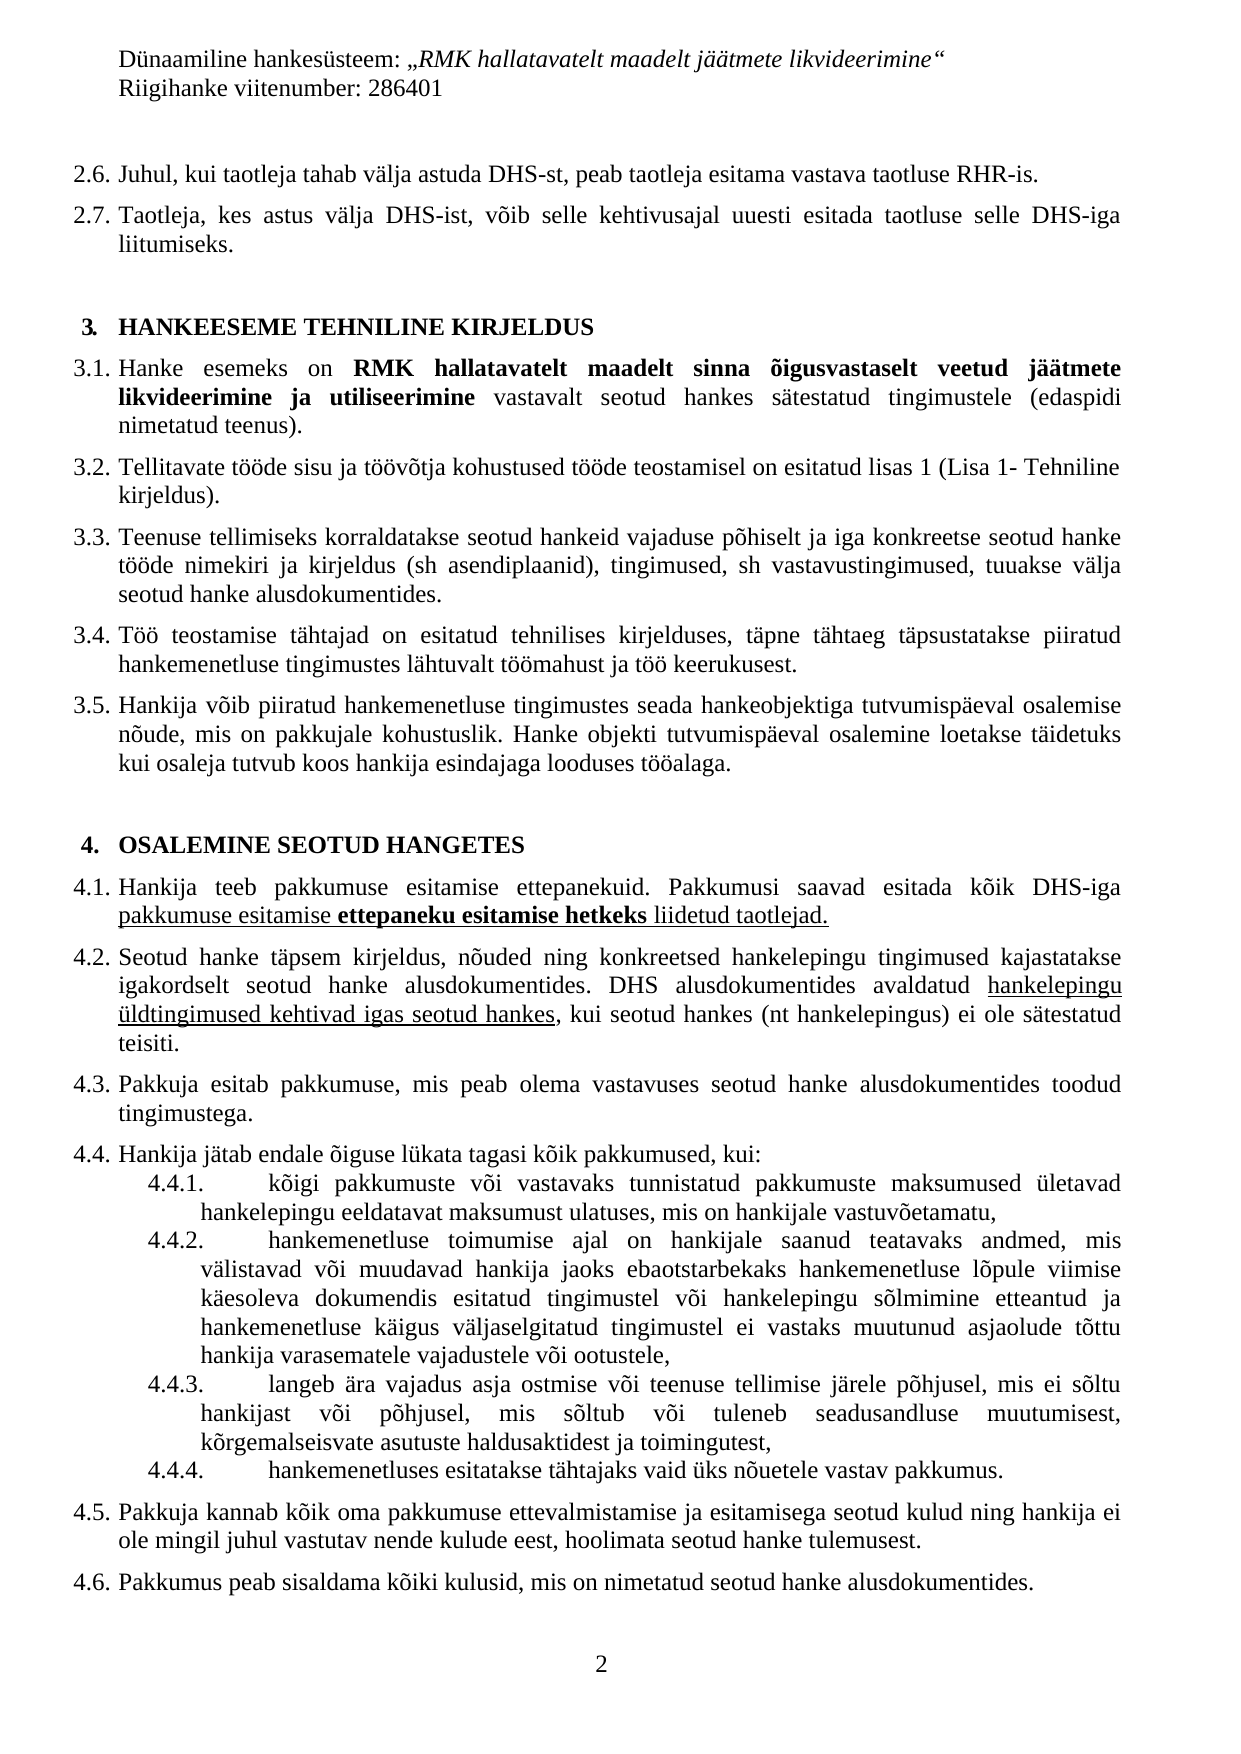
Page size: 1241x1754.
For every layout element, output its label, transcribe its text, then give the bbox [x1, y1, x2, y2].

list Juhul, kui taotleja tahab välja astuda DHS-st, peab taotleja esitama vastava taotluse RHR-is. [73, 159, 1122, 188]
list Seotud hanke täpsem kirjeldus, nõuded ning konkreetsed hankelepingu tingimused kajastatakse igakordselt seotud hanke alusdokumentides. DHS alusdokumentides avaldatud hankelepingu üldtingimused kehtivad igas seotud hankes, kui seotud hankes (nt hankelepingus) ei ole sätestatud teisiti. [73, 942, 1122, 1057]
list Hankija jätab endale õiguse lükata tagasi kõik pakkumused, kui: [73, 1139, 1122, 1168]
list kõigi pakkumuste või vastavaks tunnistatud pakkumuste maksumused ületavad hankelepingu eeldatavat maksumust ulatuses, mis on hankijale vastuvõetamatu, [148, 1168, 1122, 1226]
list Pakkumus peab sisaldama kõiki kulusid, mis on nimetatud seotud hanke alusdokumentides. [73, 1567, 1122, 1596]
list HANKEESEME TEHNILINE KIRJELDUS [81, 312, 1122, 341]
list Töö teostamise tähtajad on esitatud tehnilises kirjelduses, täpne tähtaeg täpsustatakse piiratud hankemenetluse tingimustes lähtuvalt töömahust ja töö keerukusest. [73, 621, 1122, 678]
list OSALEMINE SEOTUD HANGETES [81, 831, 1122, 859]
list Tellitavate tööde sisu ja töövõtja kohustused tööde teostamisel on esitatud lisas 1 (Lisa 1- Tehniline kirjeldus). [73, 452, 1122, 509]
list langeb ära vajadus asja ostmise või teenuse tellimise järele põhjusel, mis ei sõltu hankijast või põhjusel, mis sõltub või tuleneb seadusandluse muutumisest, kõrgemalseisvate asutuste haldusaktidest ja toimingutest, [148, 1369, 1122, 1456]
list Hanke esemeks on RMK hallatavatelt maadelt sinna õigusvastaselt veetud jäätmete likvideerimine ja utiliseerimine vastavalt seotud hankes sätestatud tingimustele (edaspidi nimetatud teenus). [73, 353, 1122, 439]
list Hankija võib piiratud hankemenetluse tingimustes seada hankeobjektiga tutvumispäeval osalemise nõude, mis on pakkujale kohustuslik. Hanke objekti tutvumispäeval osalemine loetakse täidetuks kui osaleja tutvub koos hankija esindajaga looduses tööalaga. [73, 691, 1122, 777]
list hankemenetluse toimumise ajal on hankijale saanud teatavaks andmed, mis välistavad või muudavad hankija jaoks ebaotstarbekaks hankemenetluse lõpule viimise käesoleva dokumendis esitatud tingimustel või hankelepingu sõlmimine etteantud ja hankemenetluse käigus väljaselgitatud tingimustel ei vastaks muutunud asjaolude tõttu hankija varasematele vajadustele või ootustele, [148, 1226, 1122, 1369]
list hankemenetluses esitatakse tähtajaks vaid üks nõuetele vastav pakkumus. [148, 1456, 1122, 1484]
list Taotleja, kes astus välja DHS-ist, võib selle kehtivusajal uuesti esitada taotluse selle DHS-iga liitumiseks. [73, 201, 1122, 258]
list Hankija teeb pakkumuse esitamise ettepanekuid. Pakkumusi saavad esitada kõik DHS-iga pakkumuse esitamise ettepaneku esitamise hetkeks liidetud taotlejad. [73, 872, 1122, 929]
list Teenuse tellimiseks korraldatakse seotud hankeid vajaduse põhiselt ja iga konkreetse seotud hanke tööde nimekiri ja kirjeldus (sh asendiplaanid), tingimused, sh vastavustingimused, tuuakse välja seotud hanke alusdokumentides. [73, 522, 1122, 608]
list Pakkuja kannab kõik oma pakkumuse ettevalmistamise ja esitamisega seotud kulud ning hankija ei ole mingil juhul vastutav nende kulude eest, hoolimata seotud hanke tulemusest. [73, 1497, 1122, 1554]
list Pakkuja esitab pakkumuse, mis peab olema vastavuses seotud hanke alusdokumentides toodud tingimustega. [73, 1069, 1122, 1127]
